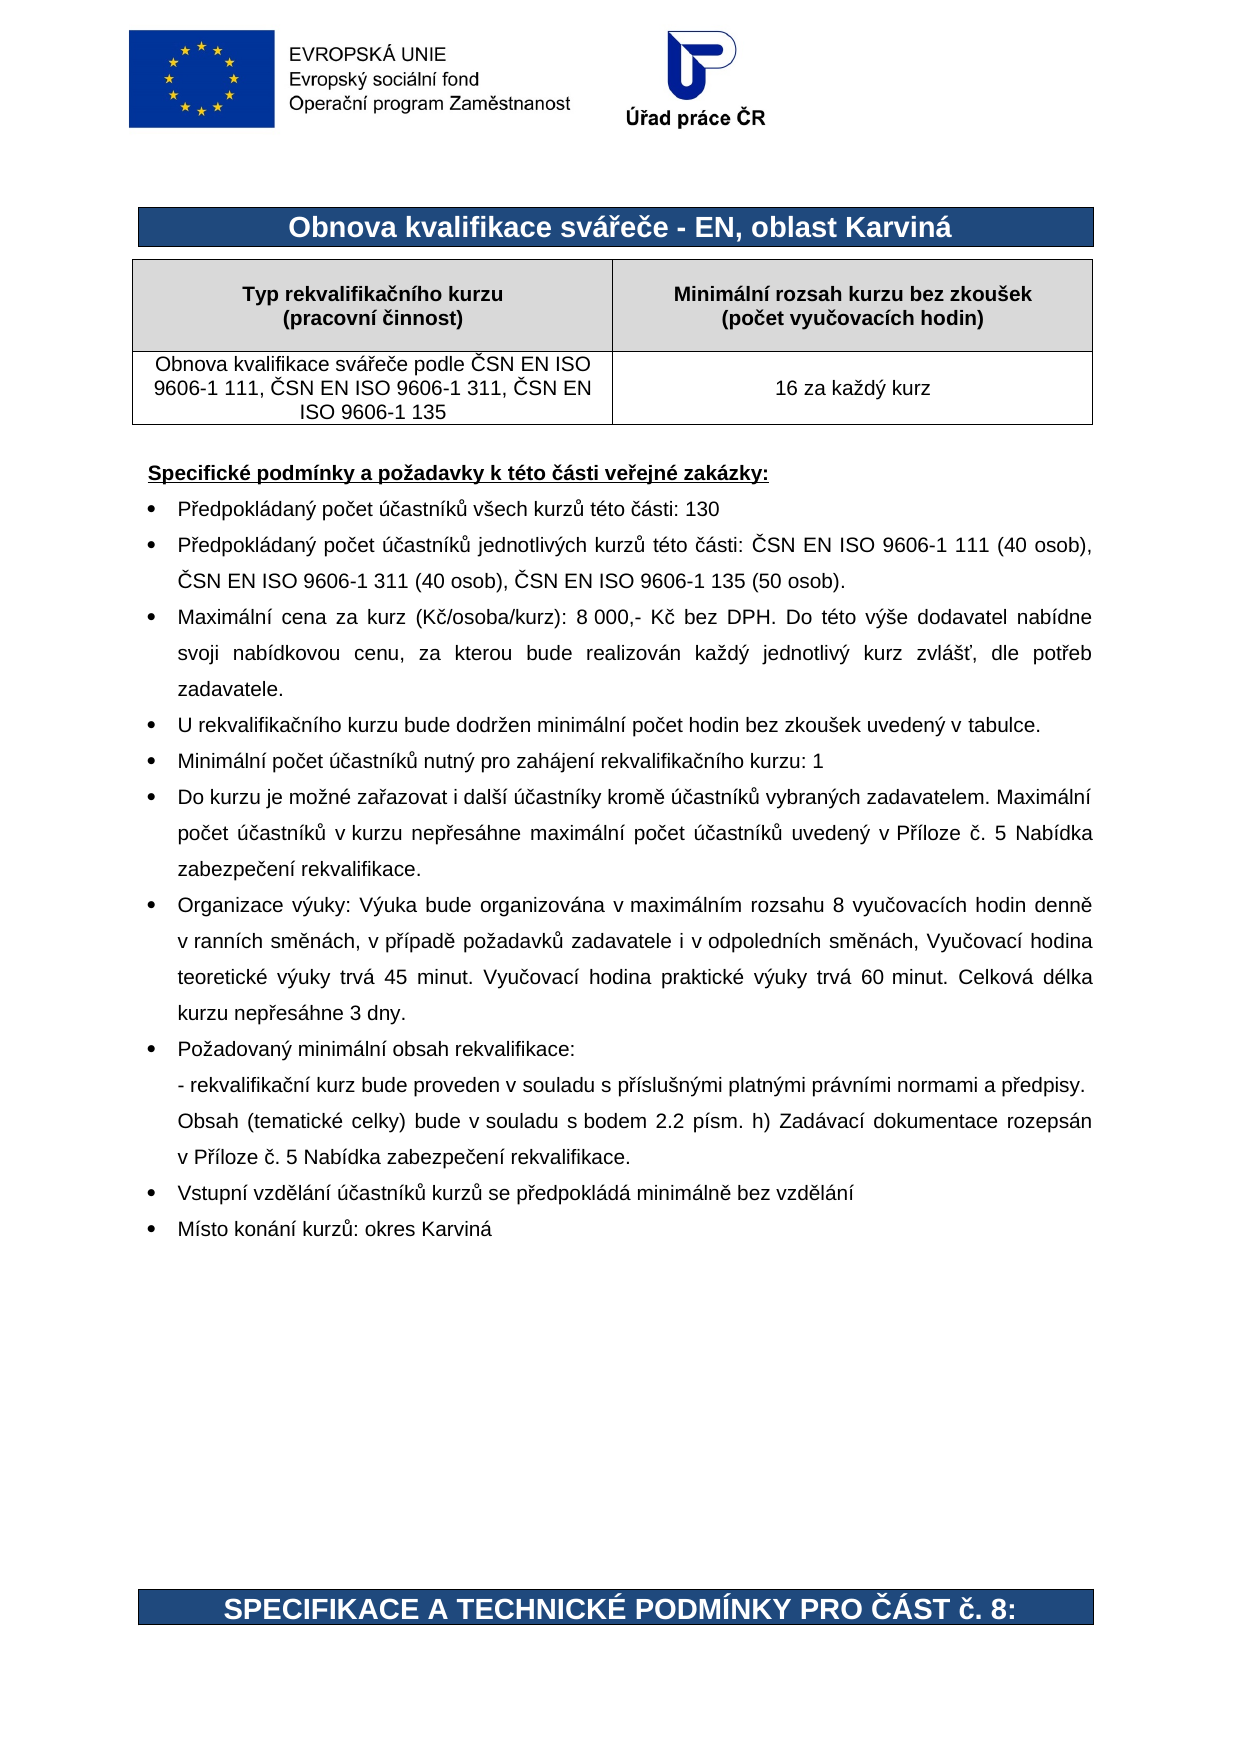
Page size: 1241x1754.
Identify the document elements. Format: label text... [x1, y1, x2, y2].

text Obsah (tematické celky) bude v souladu s bodem 2.2 písm. h) Zadávací dokumentace rozepsán v Příloze č. 5 Nabídka zabezpečení rekvalifikace. [148, 1109, 1093, 1169]
text SPECIFIKACE A TECHNICKÉ PODMÍNKY PRO ČÁST č. 8: [139, 1590, 1093, 1624]
list Požadovaný minimální obsah rekvalifikace: [148, 1037, 1093, 1061]
list Vstupní vzdělání účastníků kurzů se předpokládá minimálně bez vzdělání [148, 1181, 1093, 1205]
table_header Minimální rozsah kurzu bez zkoušek (počet vyučovacích hodin) [613, 260, 1092, 351]
list Předpokládaný počet účastníků všech kurzů této části: 130 [148, 497, 1093, 521]
table_cell Obnova kvalifikace svářeče podle ČSN EN ISO 9606-1 111, ČSN EN ISO 9606-1 311, ČSN EN ISO 9606-1 135 [133, 352, 612, 424]
text Specifické podmínky a požadavky k této části veřejné zakázky: [148, 461, 1093, 485]
list Předpokládaný počet účastníků jednotlivých kurzů této části: ČSN EN ISO 9606-1 111 (40 osob), ČSN EN ISO 9606-1 311 (40 osob), ČSN EN ISO 9606-1 135 (50 osob). [148, 533, 1093, 593]
list Organizace výuky: Výuka bude organizována v maximálním rozsahu 8 vyučovacích hodin denně v ranních směnách, v případě požadavků zadavatele i v odpoledních směnách, Vyučovací hodina teoretické výuky trvá 45 minut. Vyučovací hodina praktické výuky trvá 60 minut. Celková délka kurzu nepřesáhne 3 dny. [148, 893, 1093, 1025]
list U rekvalifikačního kurzu bude dodržen minimální počet hodin bez zkoušek uvedený v tabulce. [148, 713, 1093, 737]
text Obnova kvalifikace svářeče - EN, oblast Karviná [139, 208, 1093, 246]
text - rekvalifikační kurz bude proveden v souladu s příslušnými platnými právními normami a předpisy. [177, 1073, 1093, 1097]
list Maximální cena za kurz (Kč/osoba/kurz): 8 000,- Kč bez DPH. Do této výše dodavatel nabídne svoji nabídkovou cenu, za kterou bude realizován každý jednotlivý kurz zvlášť, dle potřeb zadavatele. [148, 605, 1093, 701]
picture [128, 0, 797, 159]
list Místo konání kurzů: okres Karviná [148, 1217, 1093, 1241]
list Minimální počet účastníků nutný pro zahájení rekvalifikačního kurzu: 1 [148, 749, 1093, 773]
table_cell 16 za každý kurz [613, 352, 1092, 424]
table_header Typ rekvalifikačního kurzu (pracovní činnost) [133, 260, 612, 351]
list Do kurzu je možné zařazovat i další účastníky kromě účastníků vybraných zadavatelem. Maximální počet účastníků v kurzu nepřesáhne maximální počet účastníků uvedený v Příloze č. 5 Nabídka zabezpečení rekvalifikace. [148, 785, 1093, 881]
